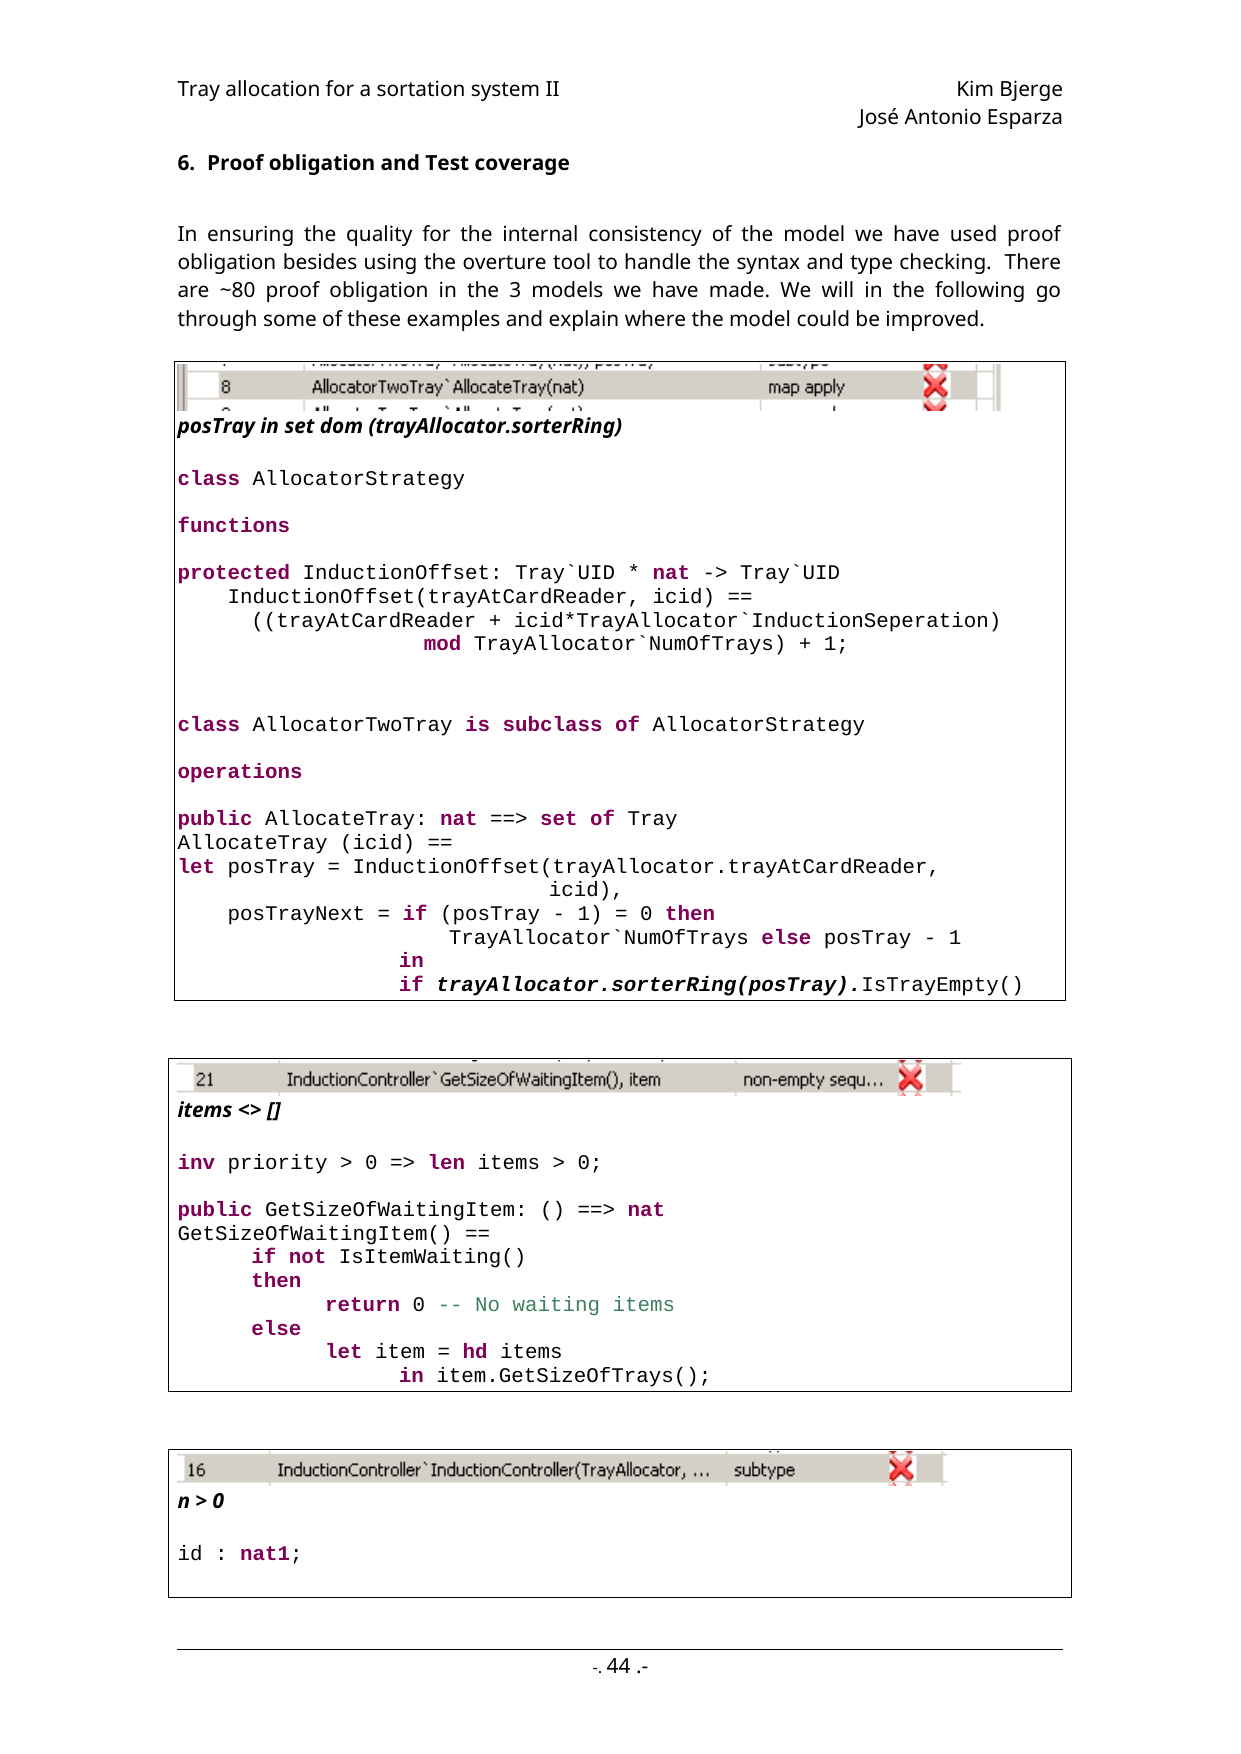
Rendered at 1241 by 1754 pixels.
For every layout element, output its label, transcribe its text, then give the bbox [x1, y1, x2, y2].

text posTrayNext = if (posTray - 1) = 0 then [177, 903, 1063, 927]
text AllocateTray (icid) == [177, 832, 1063, 856]
text if not IsItemWaiting() [177, 1247, 1063, 1270]
picture [177, 1060, 962, 1096]
text InductionOffset(trayAtCardReader, icid) == [177, 586, 1063, 610]
text n > 0 [177, 1486, 1063, 1514]
text class AllocatorTwoTray is subclass of AllocatorStrategy [177, 714, 1063, 737]
text in [177, 950, 1063, 971]
text public AllocateTray: nat ==> set of Tray [177, 808, 1063, 832]
text mod TrayAllocator`NumOfTrays) + 1; [177, 633, 1063, 657]
text id : nat1; [177, 1543, 1063, 1566]
picture [177, 1451, 948, 1486]
text TrayAllocator`NumOfTrays else posTray - 1 [177, 927, 1063, 950]
text posTray in set dom (trayAllocator.sorterRing) [177, 411, 1063, 439]
subtitle Proof obligation and Test coverage [177, 148, 1063, 176]
text operations [177, 761, 1063, 785]
text protected InductionOffset: Tray`UID * nat -> Tray`UID [177, 562, 1063, 586]
text icid), [177, 879, 1063, 903]
text if trayAllocator.sorterRing(posTray).IsTrayEmpty() [175, 971, 1065, 1000]
text items <> [] [177, 1095, 1063, 1123]
text else [177, 1317, 1063, 1341]
text let posTray = InductionOffset(trayAllocator.trayAtCardReader, [177, 856, 1063, 879]
text public GetSizeOfWaitingItem: () ==> nat [177, 1199, 1063, 1223]
text return 0 -- No waiting items [177, 1294, 1063, 1317]
text ((trayAtCardReader + icid*TrayAllocator`InductionSeperation) [177, 610, 1063, 633]
text class AllocatorStrategy [177, 468, 1063, 491]
text inv priority > 0 => len items > 0; [177, 1152, 1063, 1176]
text In ensuring the quality for the internal consistency of the model we have used proof obligation besides using the overture tool to handle the syntax and type checking. There are ~80 proof obligation in the 3 models we have made. We will in the following go through some of these examples and explain where the model could be improved. [177, 219, 1063, 332]
text in item.GetSizeOfTrays(); [169, 1362, 1071, 1391]
text GetSizeOfWaitingItem() == [177, 1223, 1063, 1247]
text then [177, 1270, 1063, 1294]
text let item = hd items [177, 1341, 1063, 1362]
text functions [177, 515, 1063, 539]
picture [177, 364, 1001, 411]
